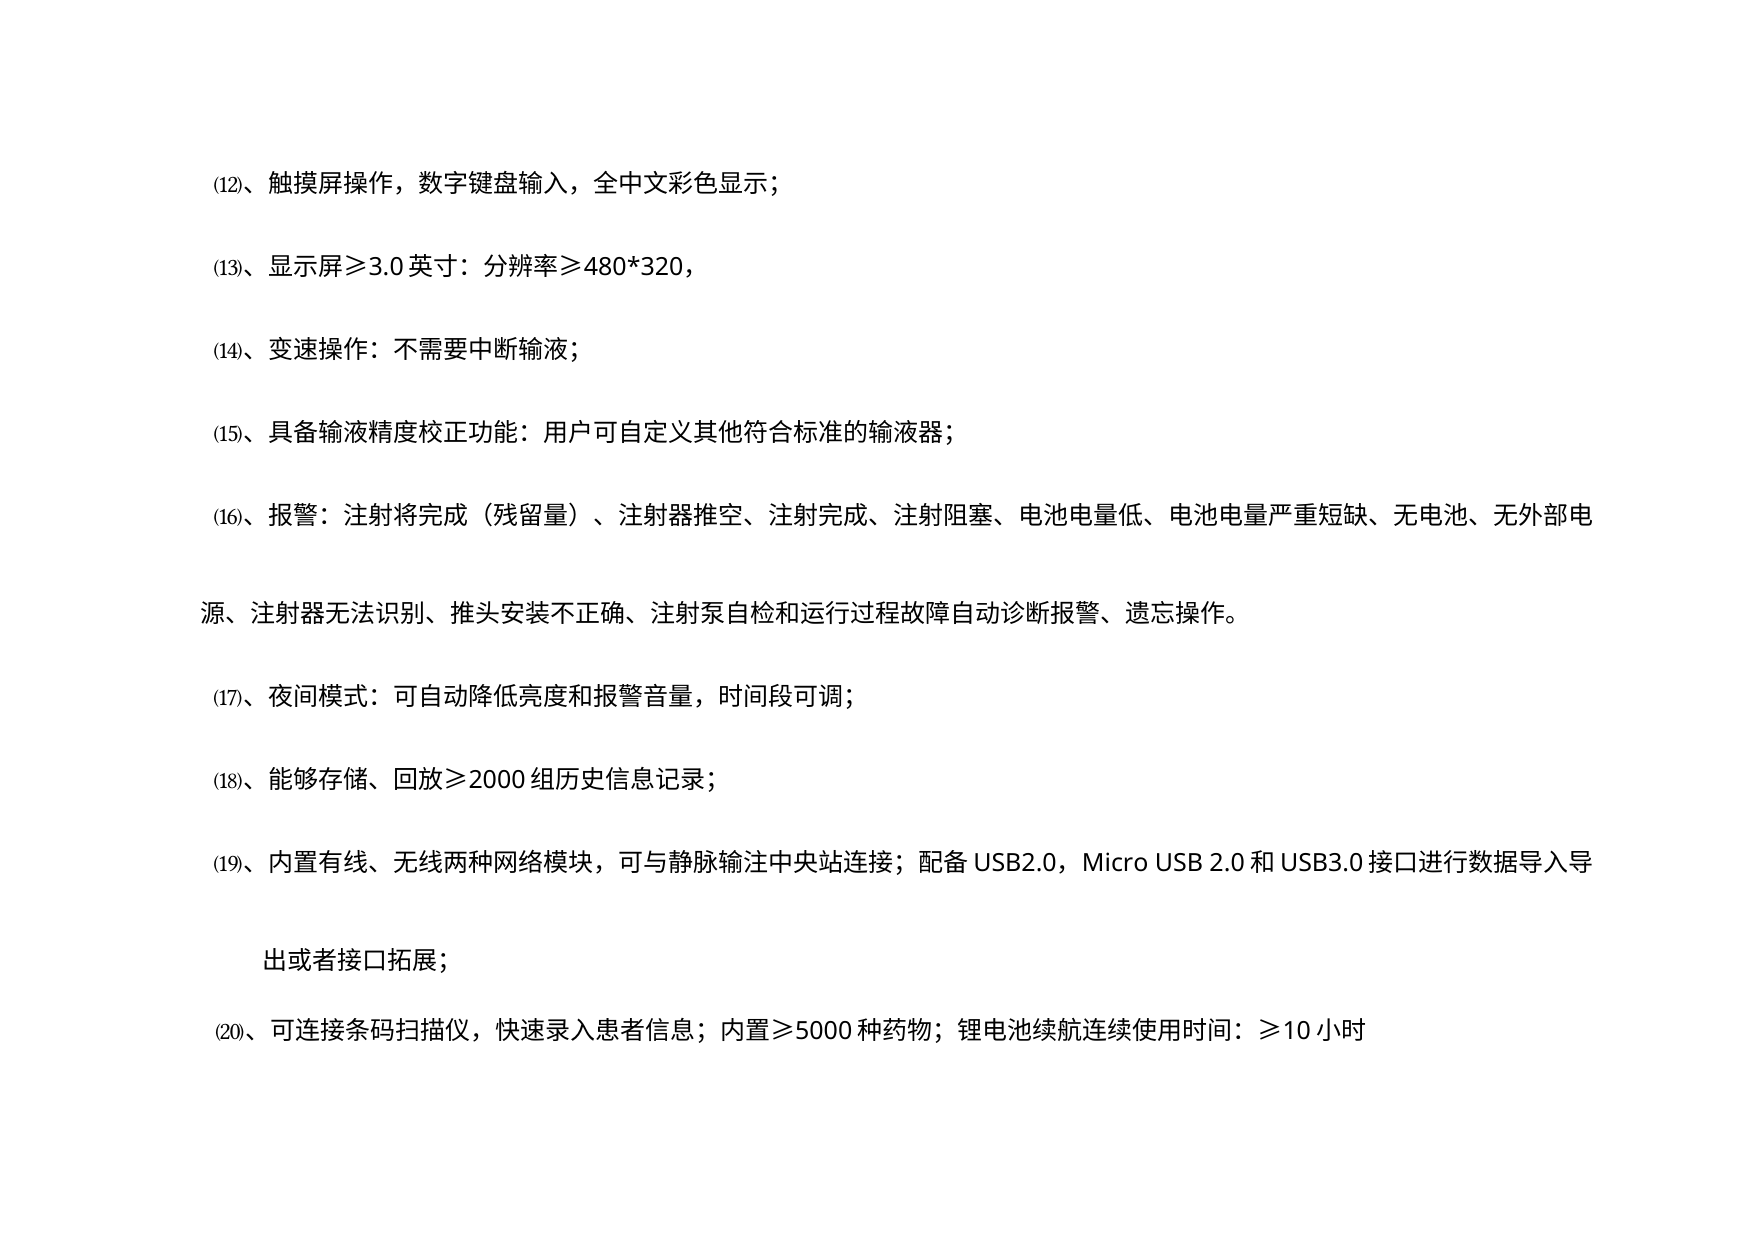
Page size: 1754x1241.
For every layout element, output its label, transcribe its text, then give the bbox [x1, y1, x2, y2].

text ⒇、可连接条码扫描仪，快速录入患者信息；内置≥5000种药物；锂电池续航连续使用时间：≥10小时 [214, 1011, 1366, 1047]
text ⒅、能够存储、回放≥2000组历史信息记录； [150, 745, 1604, 810]
text ⒀、显示屏≥3.0英寸：分辨率≥480*320， [150, 232, 1604, 297]
text ⒁、变速操作：不需要中断输液； [150, 315, 1604, 380]
text ⒂、具备输液精度校正功能：用户可自定义其他符合标准的输液器； [150, 398, 1604, 463]
text ⒃、报警：注射将完成（残留量）、注射器推空、注射完成、注射阻塞、电池电量低、电池电量严重短缺、无电池、无外部电源、注射器无法识别、推头安装不正确、注射泵自检和运行过程故障自动诊断报警、遗忘操作。 [200, 481, 1604, 644]
text ⑿、触摸屏操作，数字键盘输入，全中文彩色显示； [150, 149, 1604, 214]
text ⒄、夜间模式：可自动降低亮度和报警音量，时间段可调； [150, 662, 1604, 727]
text ⒆、内置有线、无线两种网络模块，可与静脉输注中央站连接；配备USB2.0，Micro USB 2.0和USB3.0接口进行数据导入导出或者接口拓展； [212, 828, 1604, 991]
